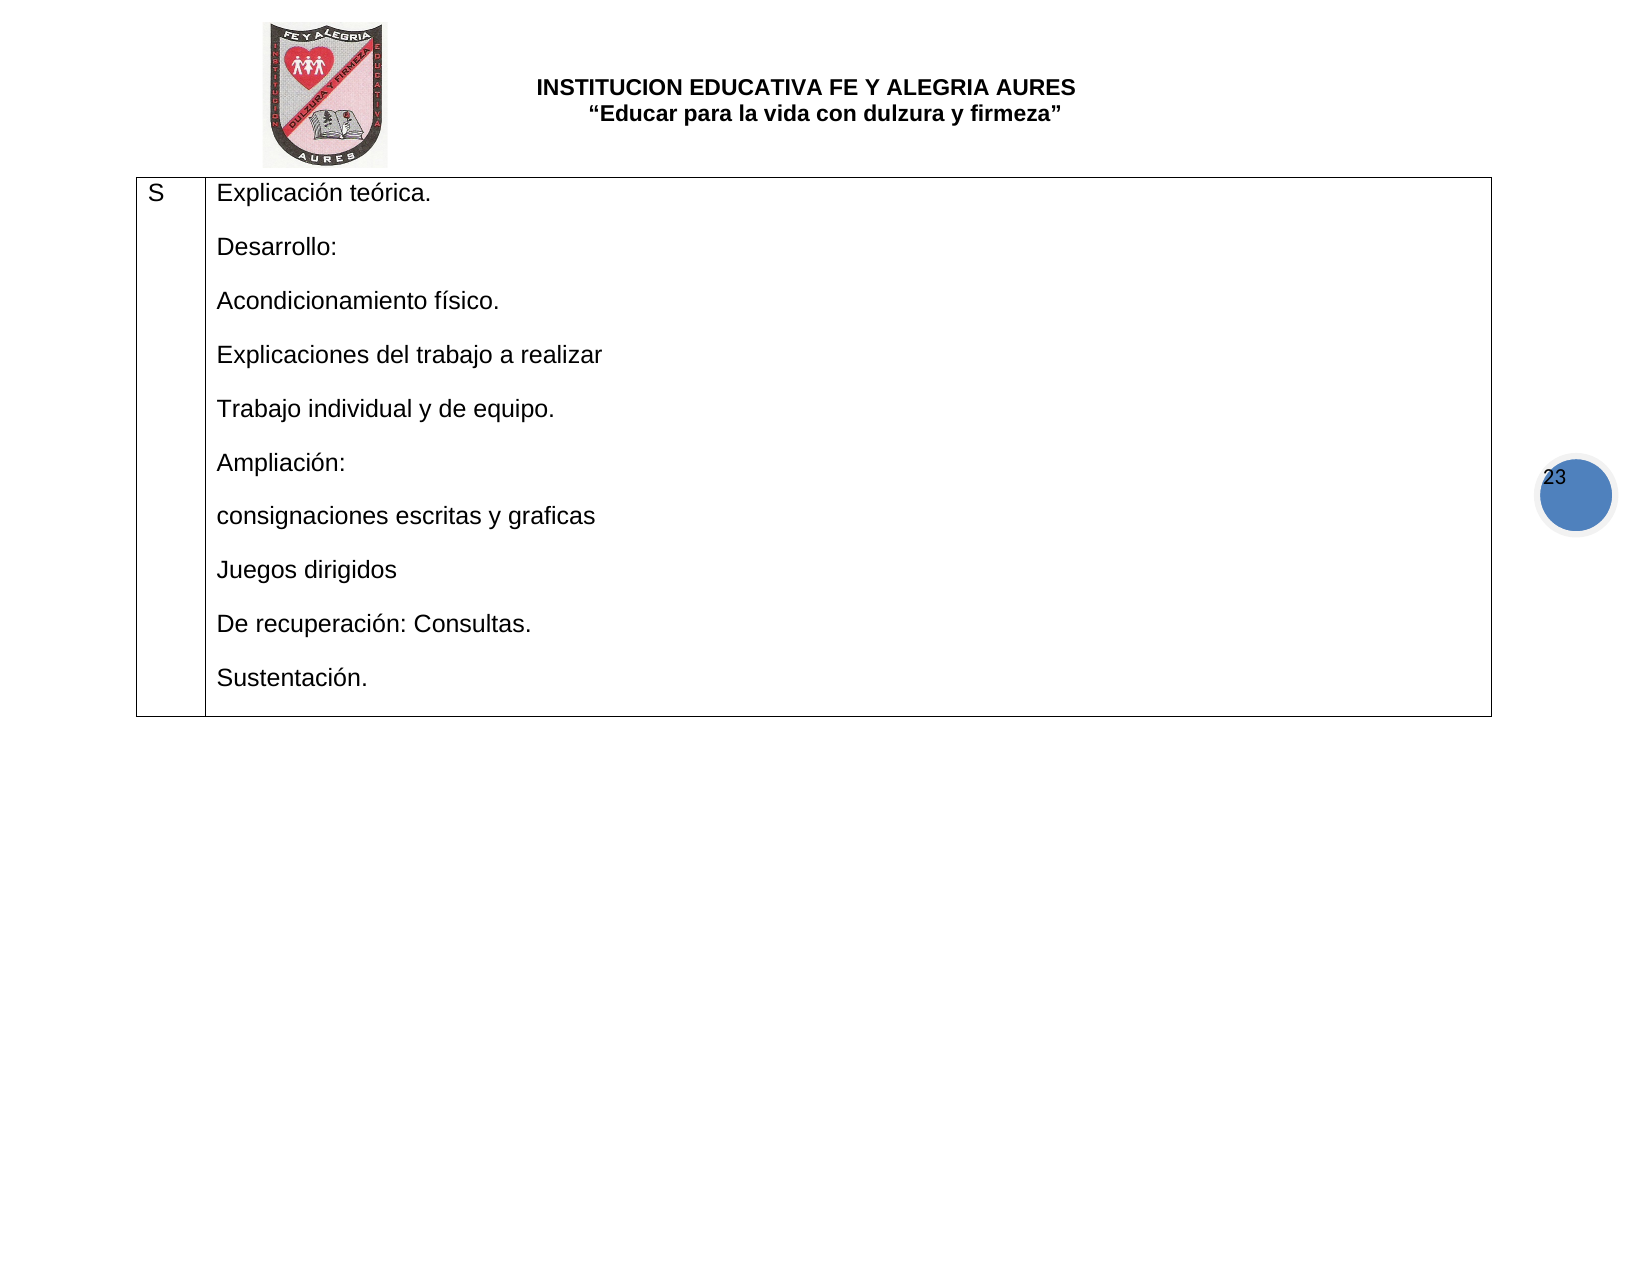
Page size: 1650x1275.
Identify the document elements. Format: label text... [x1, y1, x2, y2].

table_cell ACTIVIDADES [137, 178, 205, 716]
picture [262, 22, 388, 167]
